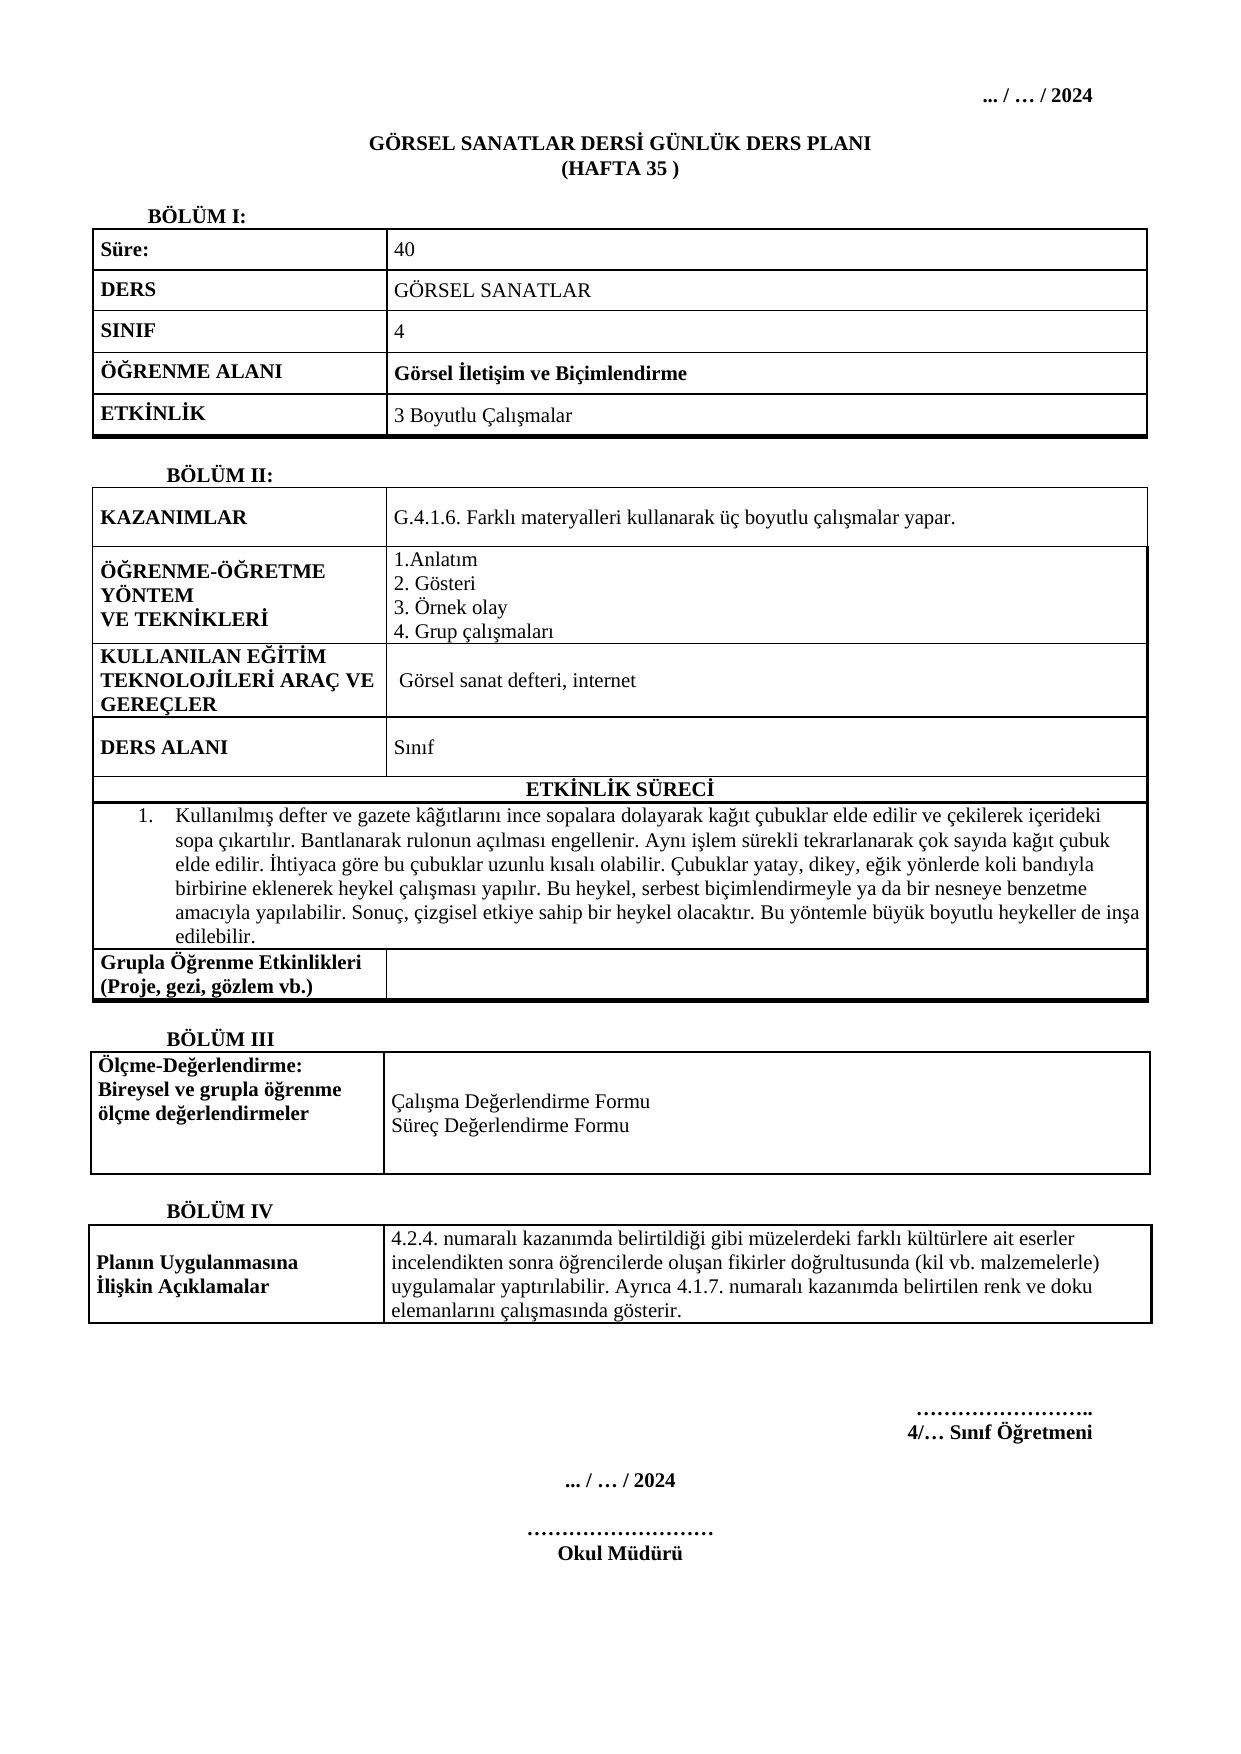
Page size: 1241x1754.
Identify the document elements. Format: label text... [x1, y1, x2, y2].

table_cell ÖĞRENME-ÖĞRETME YÖNTEM VE TEKNİKLERİ [93, 547, 386, 643]
table_header Çalışma Değerlendirme Formu Süreç Değerlendirme Formu [385, 1053, 1149, 1173]
table_cell ETKİNLİK SÜRECİ [94, 777, 1146, 801]
text GÖRSEL SANATLAR DERSİ GÜNLÜK DERS PLANI [148, 131, 1093, 155]
subtitle BÖLÜM III [148, 1027, 1093, 1051]
table_cell ETKİNLİK [94, 395, 386, 434]
table_cell Grupla Öğrenme Etkinlikleri (Proje, gezi, gözlem vb.) [94, 950, 386, 998]
text 4/… Sınıf Öğretmeni [148, 1420, 1093, 1444]
table_cell 1.Anlatım 2. Gösteri 3. Örnek olay 4. Grup çalışmaları [387, 547, 1146, 643]
table_header Ölçme-Değerlendirme: Bireysel ve grupla öğrenme ölçme değerlendirmeler [92, 1053, 383, 1173]
table_header 4.2.4. numaralı kazanımda belirtildiği gibi müzelerdeki farklı kültürlere ait eserler incelendikten sonra öğrencilerde oluşan fikirler doğrultusunda (kil vb. malzemelerle) uygulamalar yaptırılabilir. Ayrıca 4.1.7. numaralı kazanımda belirtilen renk ve doku elemanlarını çalışmasında gösterir. [385, 1226, 1150, 1322]
table_cell DERS ALANI [94, 718, 386, 776]
text ... / … / 2024 [148, 83, 1093, 107]
table_header Planın Uygulanmasına İlişkin Açıklamalar [90, 1226, 383, 1322]
table_cell KULLANILAN EĞİTİM TEKNOLOJİLERİ ARAÇ VE GEREÇLER [93, 644, 386, 716]
table_cell DERS [94, 271, 386, 310]
table_cell Kullanılmış defter ve gazete kâğıtlarını ince sopalara dolayarak kağıt çubuklar elde edilir ve çekilerek içerideki sopa çıkartılır. Bantlanarak rulonun açılması engellenir. Aynı işlem sürekli tekrarlanarak çok sayıda kağıt çubuk elde edilir. İhtiyaca göre bu çubuklar uzunlu kısalı olabilir. Çubuklar yatay, dikey, eğik yönlerde koli bandıyla birbirine eklenerek heykel çalışması yapılır. Bu heykel, serbest biçimlendirmeyle ya da bir nesneye benzetme amacıyla yapılabilir. Sonuç, çizgisel etkiye sahip bir heykel olacaktır. Bu yöntemle büyük boyutlu heykeller de inşa edilebilir. [94, 804, 1146, 948]
text (HAFTA 35 ) [148, 155, 1093, 179]
table_cell GÖRSEL SANATLAR [388, 271, 1146, 310]
table_cell Sınıf [387, 718, 1146, 776]
table_cell SINIF [94, 311, 386, 352]
text ……………………… [148, 1516, 1093, 1540]
table_header 40 [388, 230, 1146, 269]
text BÖLÜM II: [148, 463, 1093, 487]
text ... / … / 2024 [148, 1468, 1093, 1492]
table_header G.4.1.6. Farklı materyalleri kullanarak üç boyutlu çalışmalar yapar. [387, 488, 1147, 546]
table_header Süre: [94, 230, 386, 269]
table_cell Görsel sanat defteri, internet [387, 644, 1146, 716]
table_cell [387, 950, 1146, 998]
text …………………….. [148, 1396, 1093, 1420]
text Okul Müdürü [148, 1540, 1093, 1564]
table_cell 4 [388, 311, 1146, 352]
table_cell 3 Boyutlu Çalışmalar [388, 395, 1146, 434]
text BÖLÜM I: [148, 203, 1093, 228]
subtitle BÖLÜM IV [148, 1199, 1093, 1223]
table_cell ÖĞRENME ALANI [94, 353, 386, 393]
table_cell Görsel İletişim ve Biçimlendirme [388, 353, 1146, 393]
table_header KAZANIMLAR [93, 488, 386, 546]
